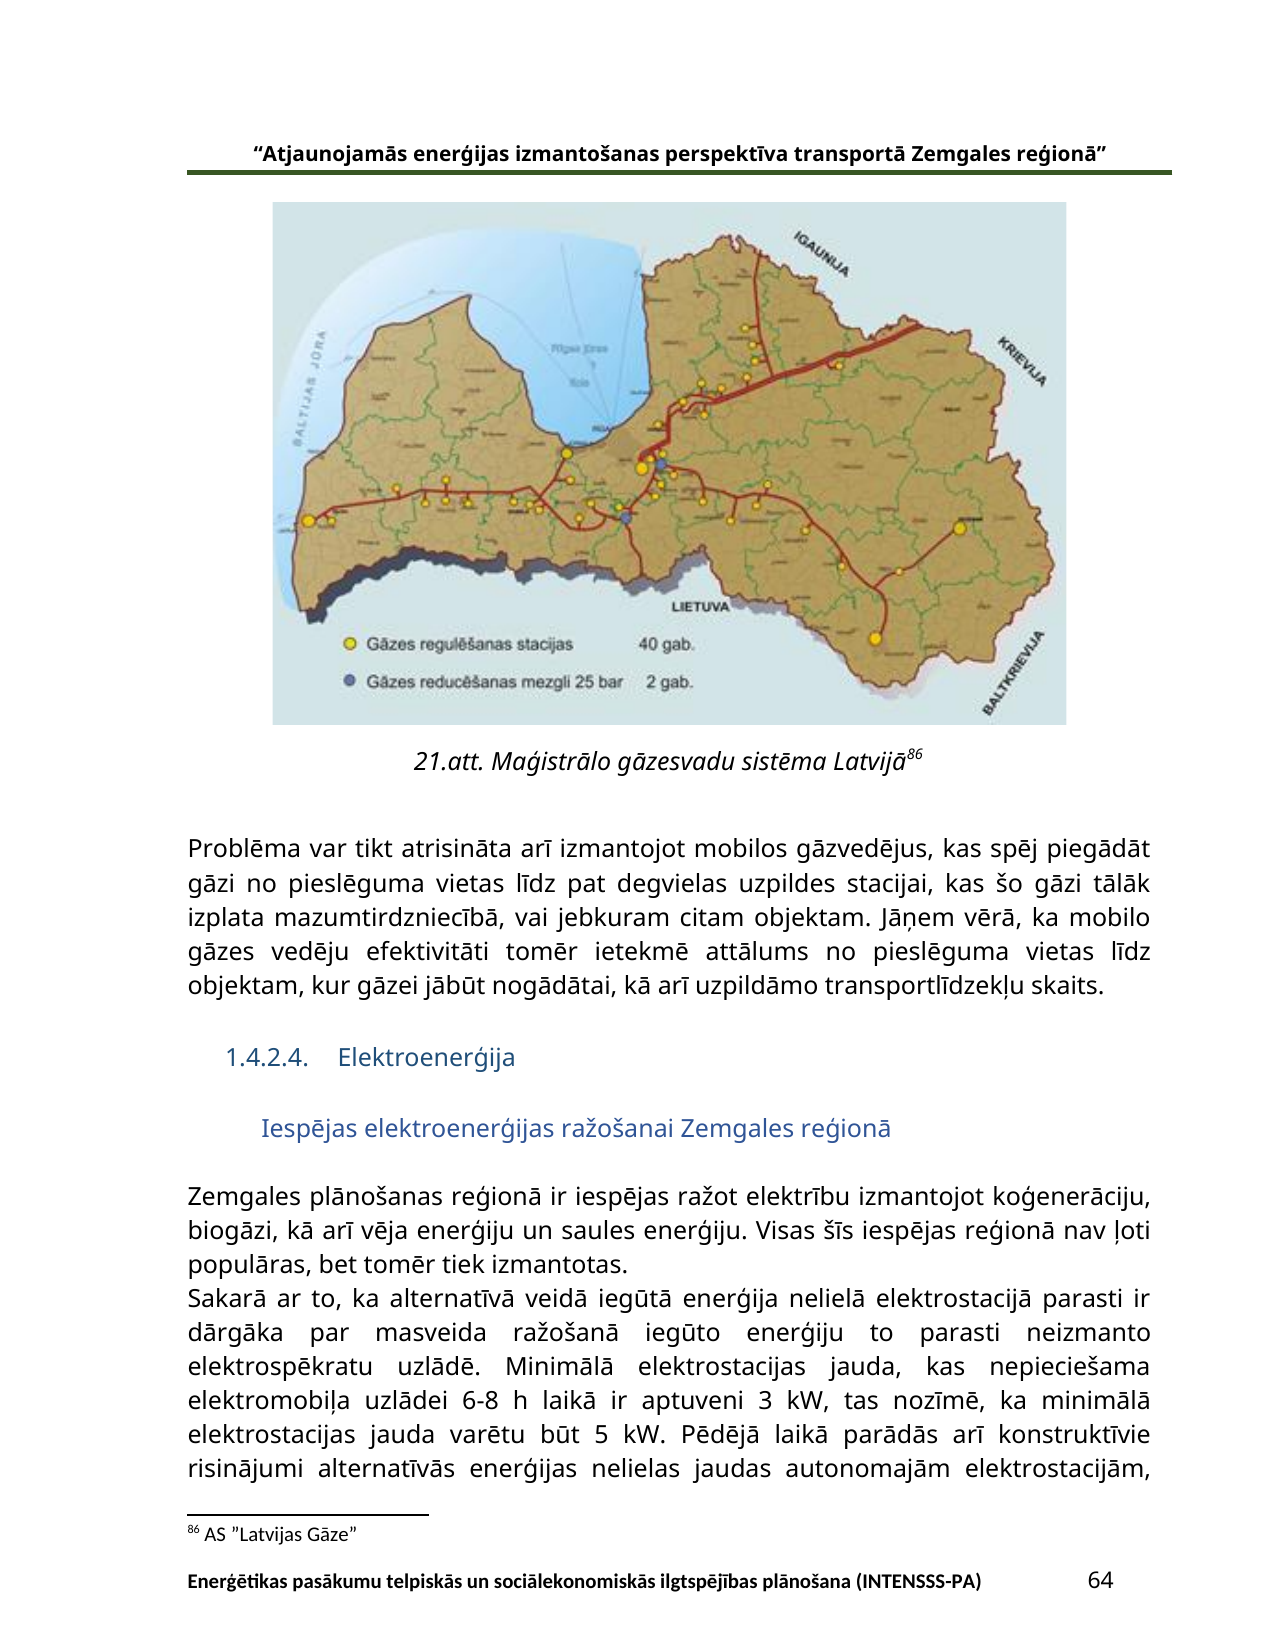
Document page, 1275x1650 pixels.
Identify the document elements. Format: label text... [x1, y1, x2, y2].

subtitle Elektroenerģija [225, 1040, 1152, 1074]
picture [272, 202, 1067, 725]
text Zemgales plānošanas reģionā ir iespējas ražot elektrību izmantojot koģenerāciju, biogāzi, kā arī vēja enerģiju un saules enerģiju. Visas šīs iespējas reģionā nav ļoti populāras, bet tomēr tiek izmantotas. [187, 1179, 1152, 1281]
text Iespējas elektroenerģijas ražošanai Zemgales reģionā [261, 1111, 1152, 1144]
text Problēma var tikt atrisināta arī izmantojot mobilos gāzvedējus, kas spēj piegādāt gāzi no pieslēguma vietas līdz pat degvielas uzpildes stacijai, kas šo gāzi tālāk izplata mazumtirdzniecībā, vai jebkuram citam objektam. Jāņem vērā, ka mobilo gāzes vedēju efektivitāti tomēr ietekmē attālums no pieslēguma vietas līdz objektam, kur gāzei jābūt nogādātai, kā arī uzpildāmo transportlīdzekļu skaits. [187, 831, 1152, 1001]
text 21.att. Maģistrālo gāzesvadu sistēma Latvijā [187, 744, 1152, 778]
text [187, 1281, 1152, 1485]
